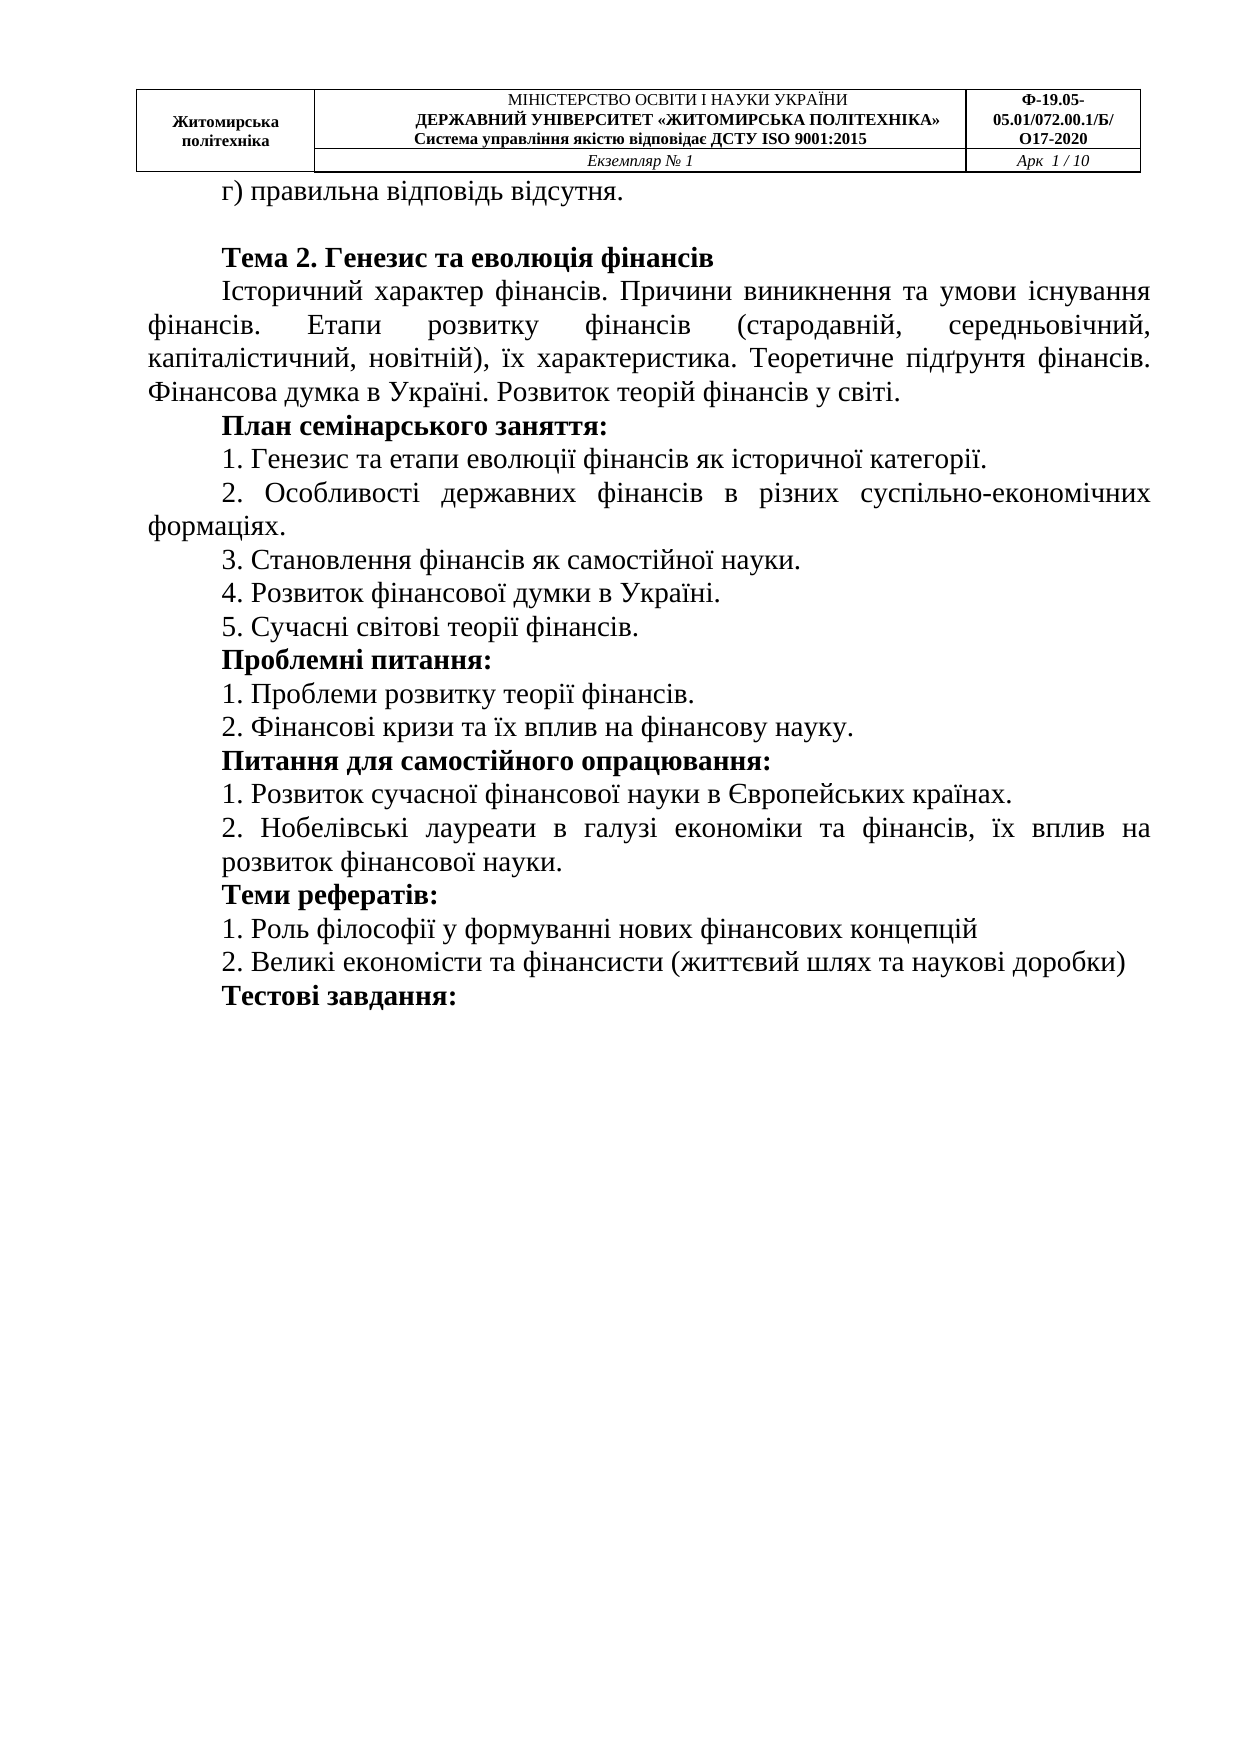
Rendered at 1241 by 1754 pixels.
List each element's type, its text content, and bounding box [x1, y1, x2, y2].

text 5. Сучасні світові теорії фінансів. [221, 609, 1152, 642]
text 2. Фінансові кризи та їх вплив на фінансову науку. [221, 709, 1152, 743]
text 4. Розвиток фінансової думки в Україні. [221, 575, 1152, 609]
text 1. Генезис та етапи еволюції фінансів як історичної категорії. [221, 441, 1152, 475]
table_header МІНІСТЕРСТВО ОСВІТИ І НАУКИ УКРАЇНИ ДЕРЖАВНИЙ УНІВЕРСИТЕТ «ЖИТОМИРСЬКА ПОЛІТЕХНІКА» Система управління якістю відповідає ДСТУ ISO 9001:2015 [315, 90, 965, 148]
text Історичний характер фінансів. Причини виникнення та умови існування фінансів. Етапи розвитку фінансів (стародавній, середньовічний, капіталістичний, новітній), їх характеристика. Теоретичне підґрунтя фінансів. Фінансова думка в Україні. Розвиток теорій фінансів у світі. [148, 273, 1152, 408]
text 1. Розвиток сучасної фінансової науки в Європейських країнах. [221, 777, 1152, 810]
text Тема 2. Генезис та еволюція фінансів [148, 240, 1152, 273]
text 1. Проблеми розвитку теорії фінансів. [221, 676, 1152, 709]
text 2. Великі економісти та фінансисти (життєвий шлях та наукові доробки) [221, 944, 1152, 978]
text Питання для самостійного опрацювання: [221, 743, 1152, 777]
text Проблемні питання: [221, 642, 1152, 676]
table_cell Арк 1 / 10 [967, 149, 1140, 171]
table_header Ф-19.05-05.01/072.00.1/Б/О17-2020 [967, 90, 1140, 148]
table_cell Екземпляр № 1 [315, 149, 965, 171]
text План семінарського заняття: [221, 408, 1152, 441]
text Тестові завдання: [221, 978, 1152, 1011]
text г) правильна відповідь відсутня. [148, 173, 1152, 206]
text 2. Нобелівські лауреати в галузі економіки та фінансів, їх вплив на розвиток фінансової науки. [221, 810, 1152, 877]
text Теми рефератів: [221, 877, 1152, 911]
table_header Житомирська політехніка [137, 90, 314, 171]
text 3. Становлення фінансів як самостійної науки. [221, 542, 1152, 575]
text 1. Роль філософії у формуванні нових фінансових концепцій [221, 911, 1152, 944]
text 2. Особливості державних фінансів в різних суспільно-економічних формаціях. [148, 475, 1152, 542]
